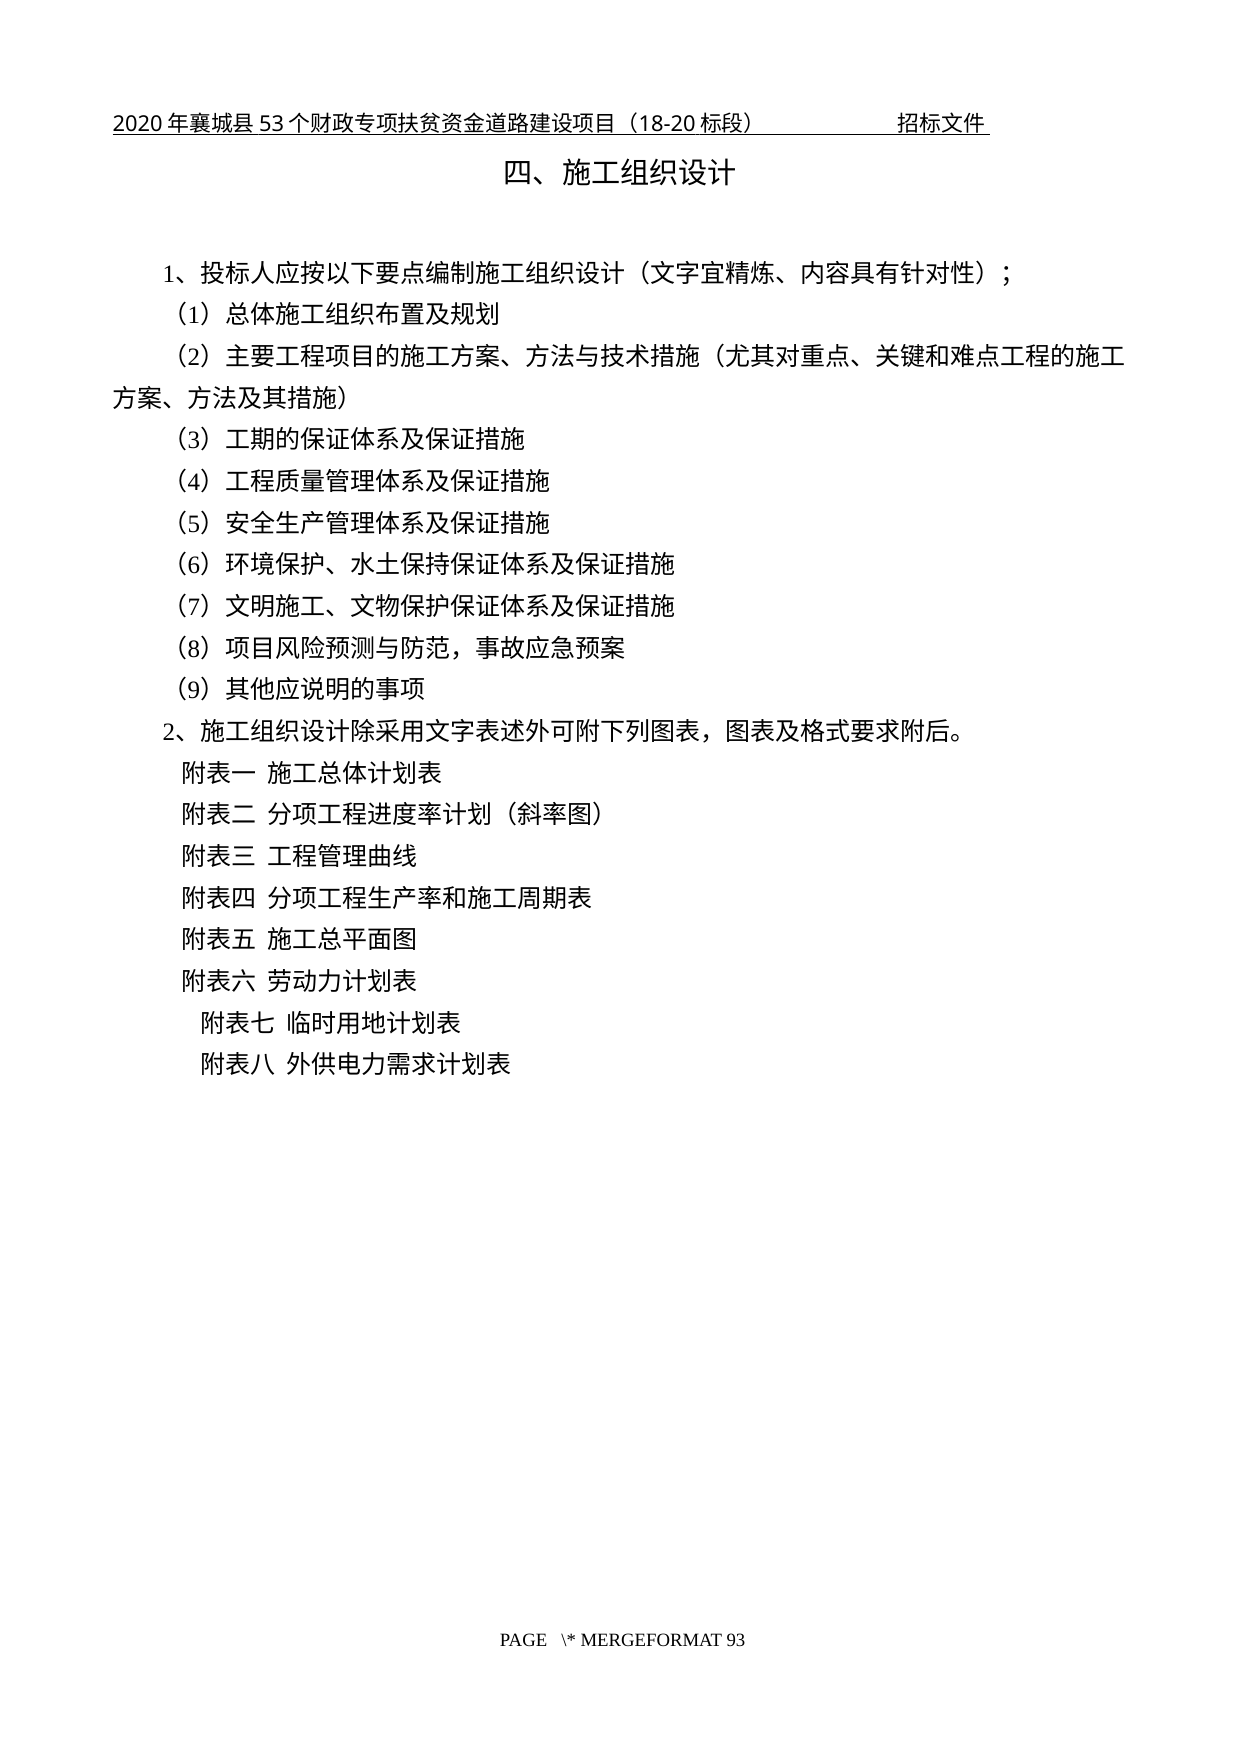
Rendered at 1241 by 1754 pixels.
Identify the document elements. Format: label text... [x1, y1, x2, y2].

text （4）工程质量管理体系及保证措施 [112, 457, 1128, 499]
text 附表三 工程管理曲线 [112, 832, 1128, 874]
text （2）主要工程项目的施工方案、方法与技术措施（尤其对重点、关键和难点工程的施工方案、方法及其措施） [112, 332, 1128, 416]
text 附表四 分项工程生产率和施工周期表 [112, 874, 1128, 916]
text （8）项目风险预测与防范，事故应急预案 [112, 624, 1128, 666]
text （3）工期的保证体系及保证措施 [112, 416, 1128, 457]
text （1）总体施工组织布置及规划 [112, 291, 1128, 332]
text （9）其他应说明的事项 [112, 666, 1128, 707]
text 2、施工组织设计除采用文字表述外可附下列图表，图表及格式要求附后。 [112, 707, 1128, 749]
text 附表一 施工总体计划表 [112, 749, 1128, 791]
text 附表六 劳动力计划表 [112, 957, 1128, 999]
text 附表五 施工总平面图 [112, 916, 1128, 957]
text 四、施工组织设计 [112, 150, 1128, 192]
text （7）文明施工、文物保护保证体系及保证措施 [112, 582, 1128, 624]
text 附表七 临时用地计划表 [112, 999, 1128, 1041]
text （5）安全生产管理体系及保证措施 [112, 499, 1128, 541]
text （6）环境保护、水土保持保证体系及保证措施 [112, 541, 1128, 582]
text 附表八 外供电力需求计划表 [112, 1041, 1128, 1082]
text 附表二 分项工程进度率计划（斜率图） [112, 791, 1128, 832]
text 1、投标人应按以下要点编制施工组织设计（文字宜精炼、内容具有针对性）； [112, 249, 1128, 291]
